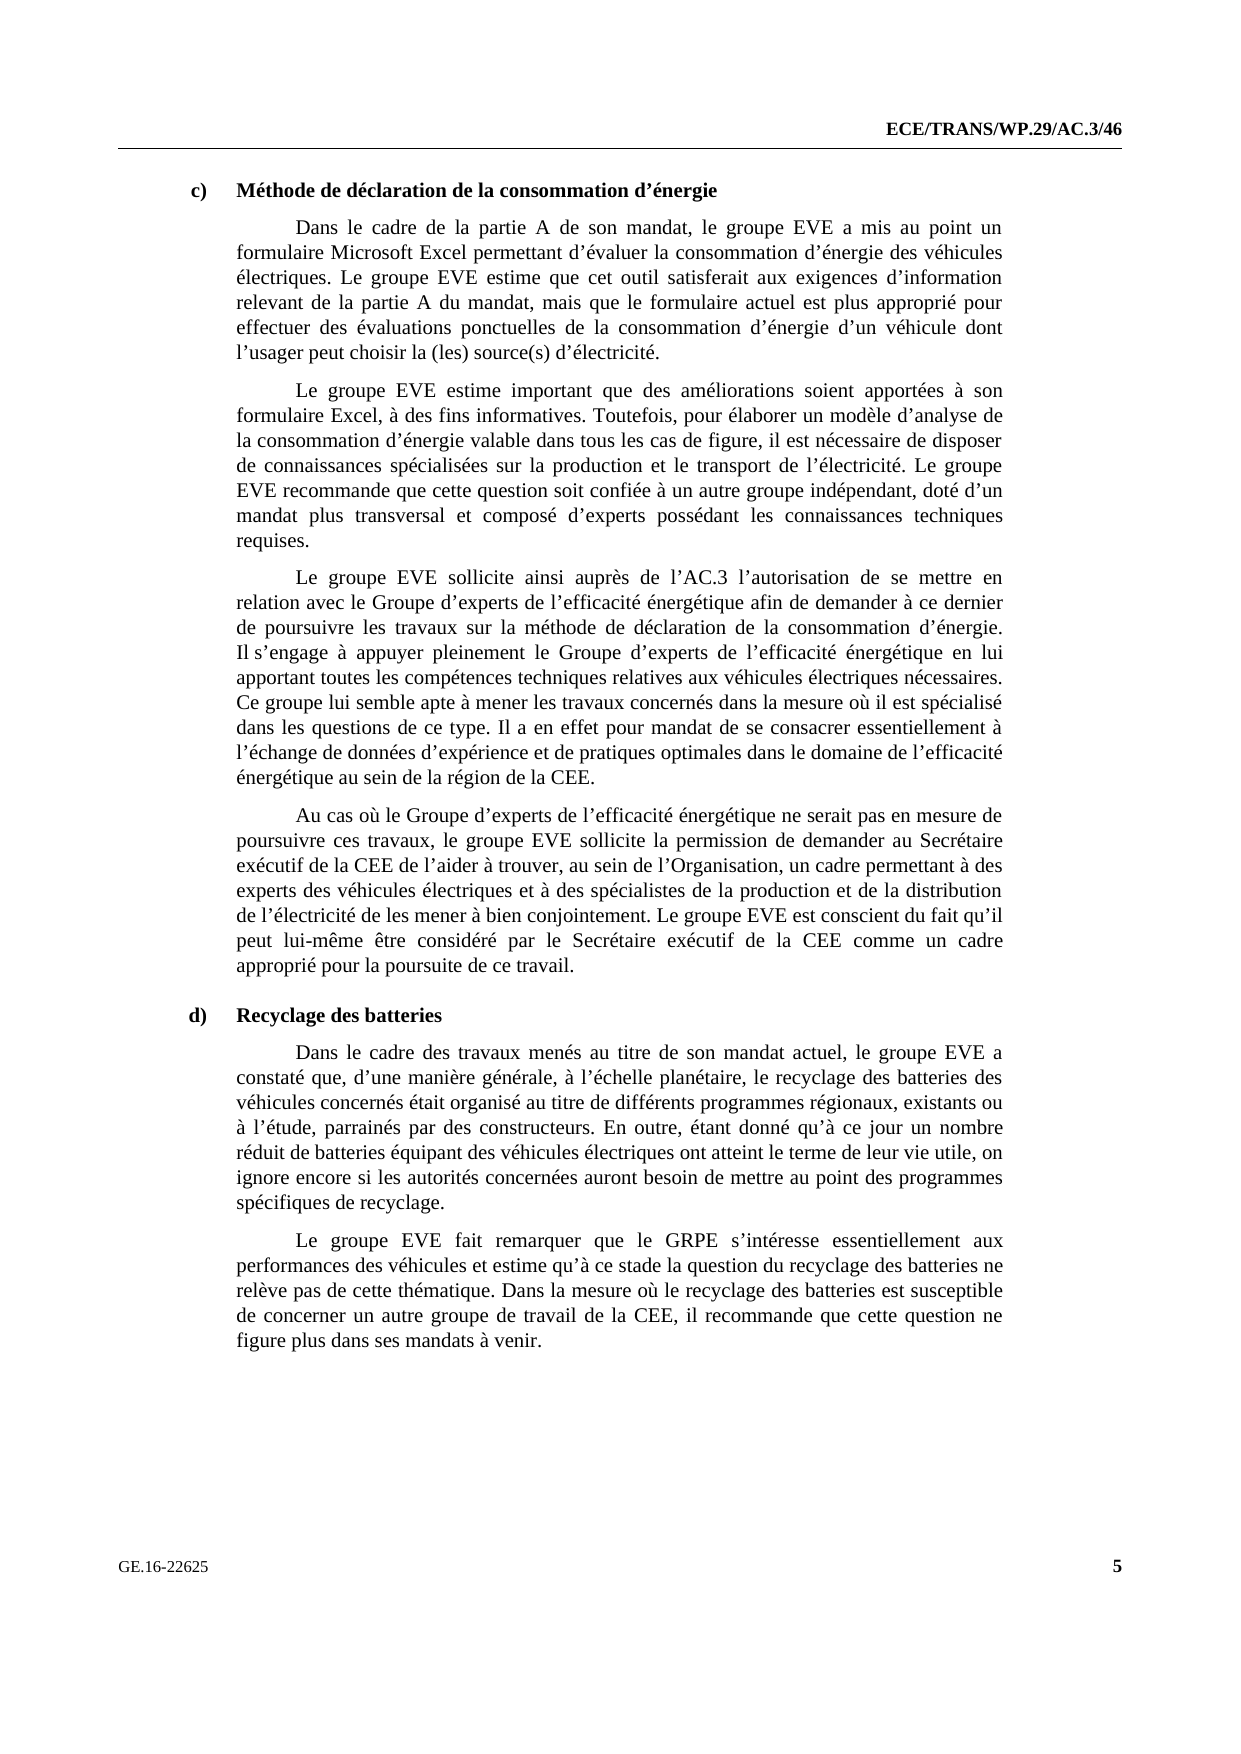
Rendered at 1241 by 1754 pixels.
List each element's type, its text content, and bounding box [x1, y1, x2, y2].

text Le groupe EVE estime important que des améliorations soient apportées à son formulaire Excel, à des fins informatives. Toutefois, pour élaborer un modèle d’analyse de la consommation d’énergie valable dans tous les cas de figure, il est nécessaire de disposer de connaissances spécialisées sur la production et le transport de l’électricité. Le groupe EVE recommande que cette question soit confiée à un autre groupe indépendant, doté d’un mandat plus transversal et composé d’experts possédant les connaissances techniques requises. [236, 377, 1004, 552]
text Dans le cadre des travaux menés au titre de son mandat actuel, le groupe EVE a constaté que, d’une manière générale, à l’échelle planétaire, le recyclage des batteries des véhicules concernés était organisé au titre de différents programmes régionaux, existants ou à l’étude, parrainés par des constructeurs. En outre, étant donné qu’à ce jour un nombre réduit de batteries équipant des véhicules électriques ont atteint le terme de leur vie utile, on ignore encore si les autorités concernées auront besoin de mettre au point des programmes spécifiques de recyclage. [236, 1040, 1004, 1215]
text Le groupe EVE sollicite ainsi auprès de l’AC.3 l’autorisation de se mettre en relation avec le Groupe d’experts de l’efficacité énergétique afin de demander à ce dernier de poursuivre les travaux sur la méthode de déclaration de la consommation d’énergie. Il s’engage à appuyer pleinement le Groupe d’experts de l’efficacité énergétique en lui apportant toutes les compétences techniques relatives aux véhicules électriques nécessaires. Ce groupe lui semble apte à mener les travaux concernés dans la mesure où il est spécialisé dans les questions de ce type. Il a en effet pour mandat de se consacrer essentiellement à l’échange de données d’expérience et de pratiques optimales dans le domaine de l’efficacité énergétique au sein de la région de la CEE. [236, 565, 1004, 790]
text c) Méthode de déclaration de la consommation d’énergie [118, 177, 1004, 202]
text Au cas où le Groupe d’experts de l’efficacité énergétique ne serait pas en mesure de poursuivre ces travaux, le groupe EVE sollicite la permission de demander au Secrétaire exécutif de la CEE de l’aider à trouver, au sein de l’Organisation, un cadre permettant à des experts des véhicules électriques et à des spécialistes de la production et de la distribution de l’électricité de les mener à bien conjointement. Le groupe EVE est conscient du fait qu’il peut lui-même être considéré par le Secrétaire exécutif de la CEE comme un cadre approprié pour la poursuite de ce travail. [236, 802, 1004, 977]
text Dans le cadre de la partie A de son mandat, le groupe EVE a mis au point un formulaire Microsoft Excel permettant d’évaluer la consommation d’énergie des véhicules électriques. Le groupe EVE estime que cet outil satisferait aux exigences d’information relevant de la partie A du mandat, mais que le formulaire actuel est plus approprié pour effectuer des évaluations ponctuelles de la consommation d’énergie d’un véhicule dont l’usager peut choisir la (les) source(s) d’électricité. [236, 215, 1004, 365]
text d) Recyclage des batteries [118, 1002, 1004, 1027]
text Le groupe EVE fait remarquer que le GRPE s’intéresse essentiellement aux performances des véhicules et estime qu’à ce stade la question du recyclage des batteries ne relève pas de cette thématique. Dans la mesure où le recyclage des batteries est susceptible de concerner un autre groupe de travail de la CEE, il recommande que cette question ne figure plus dans ses mandats à venir. [236, 1227, 1004, 1352]
